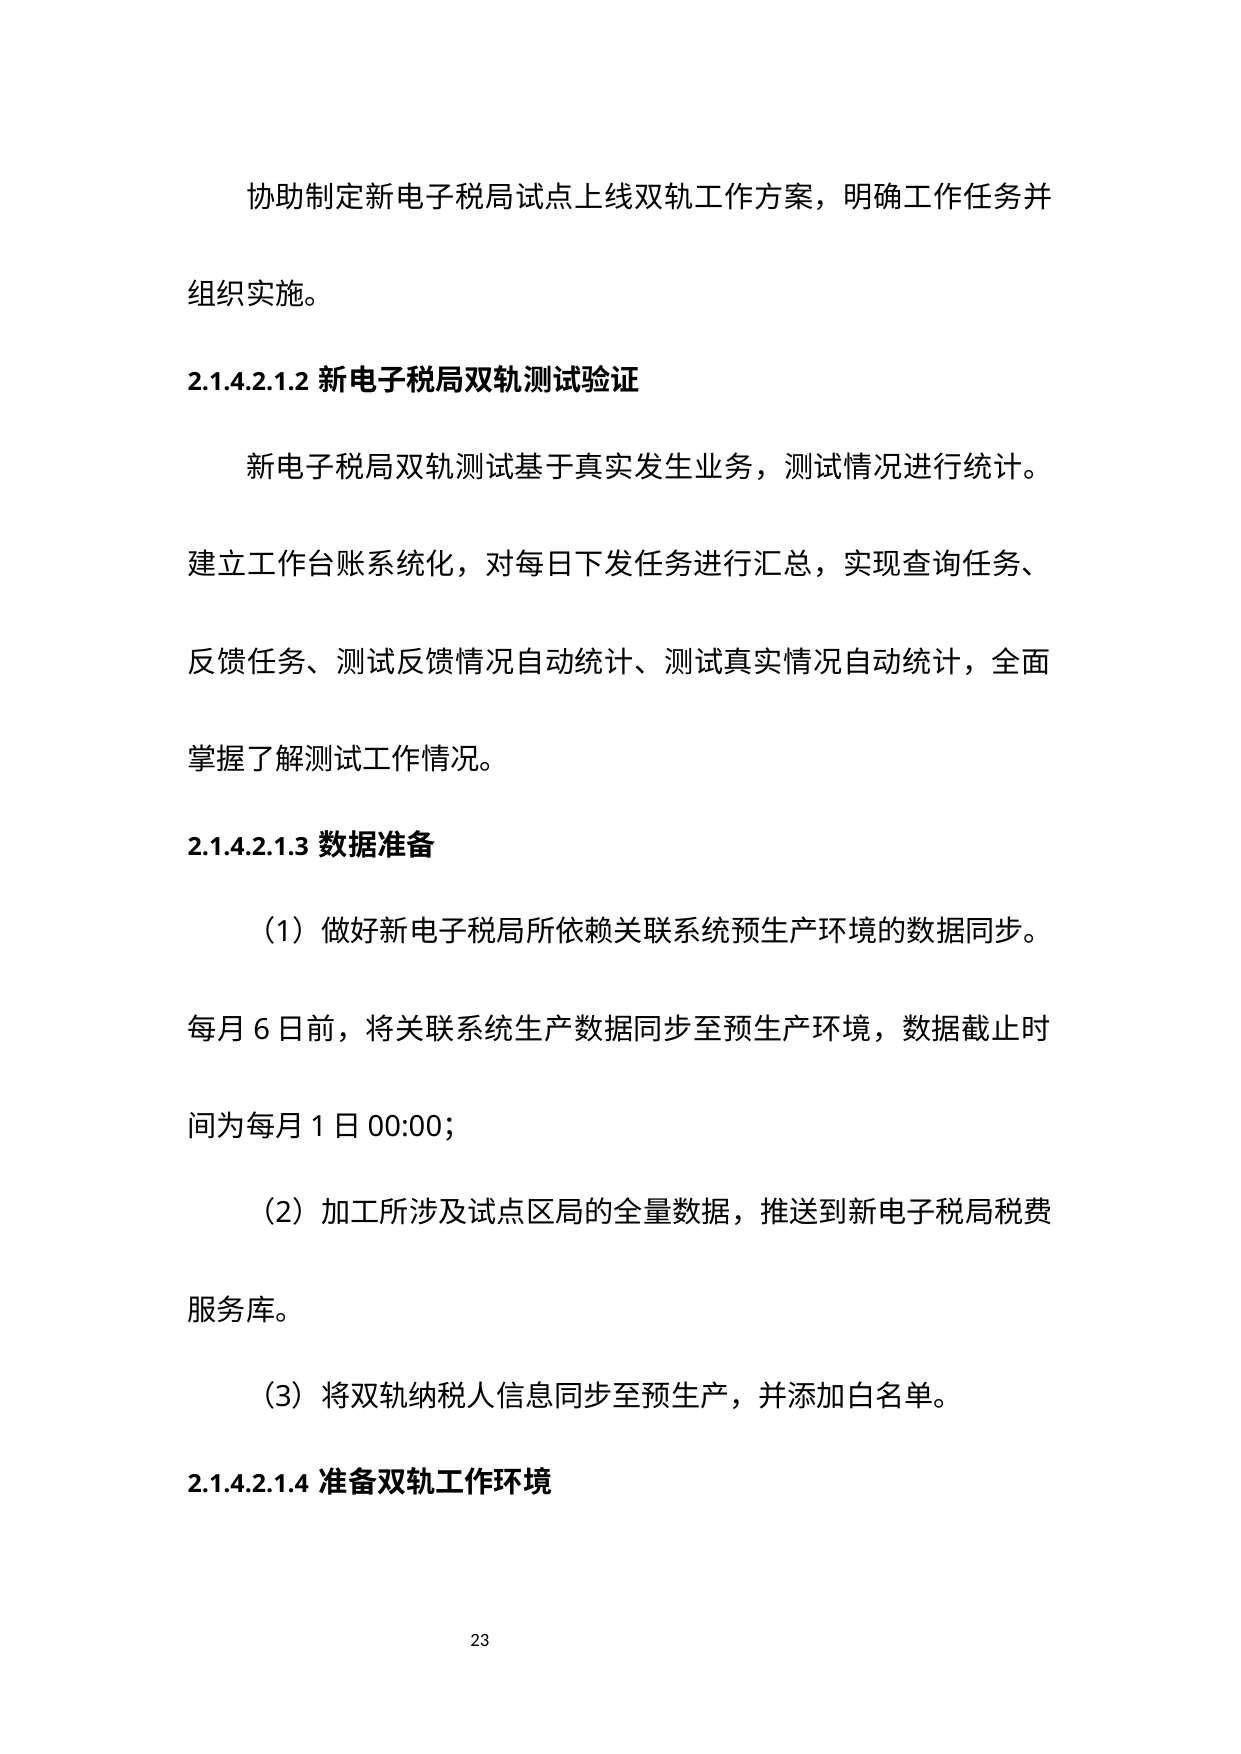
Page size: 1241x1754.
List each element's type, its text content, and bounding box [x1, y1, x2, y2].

text 新电子税局双轨测试基于真实发生业务，测试情况进行统计。建立工作台账系统化，对每日下发任务进行汇总，实现查询任务、反馈任务、测试反馈情况自动统计、测试真实情况自动统计，全面掌握了解测试工作情况。 [187, 432, 1053, 789]
list 新电子税局双轨测试验证 [187, 346, 1053, 411]
list 数据准备 [187, 810, 1053, 875]
text （3）将双轨纳税人信息同步至预生产，并添加白名单。 [187, 1361, 1053, 1426]
text 协助制定新电子税局试点上线双轨工作方案，明确工作任务并组织实施。 [187, 162, 1053, 324]
list 准备双轨工作环境 [187, 1447, 1053, 1512]
text （2）加工所涉及试点区局的全量数据，推送到新电子税局税费服务库。 [187, 1178, 1053, 1340]
text （1）做好新电子税局所依赖关联系统预生产环境的数据同步。每月6日前，将关联系统生产数据同步至预生产环境，数据截止时间为每月1日00:00； [187, 897, 1053, 1157]
